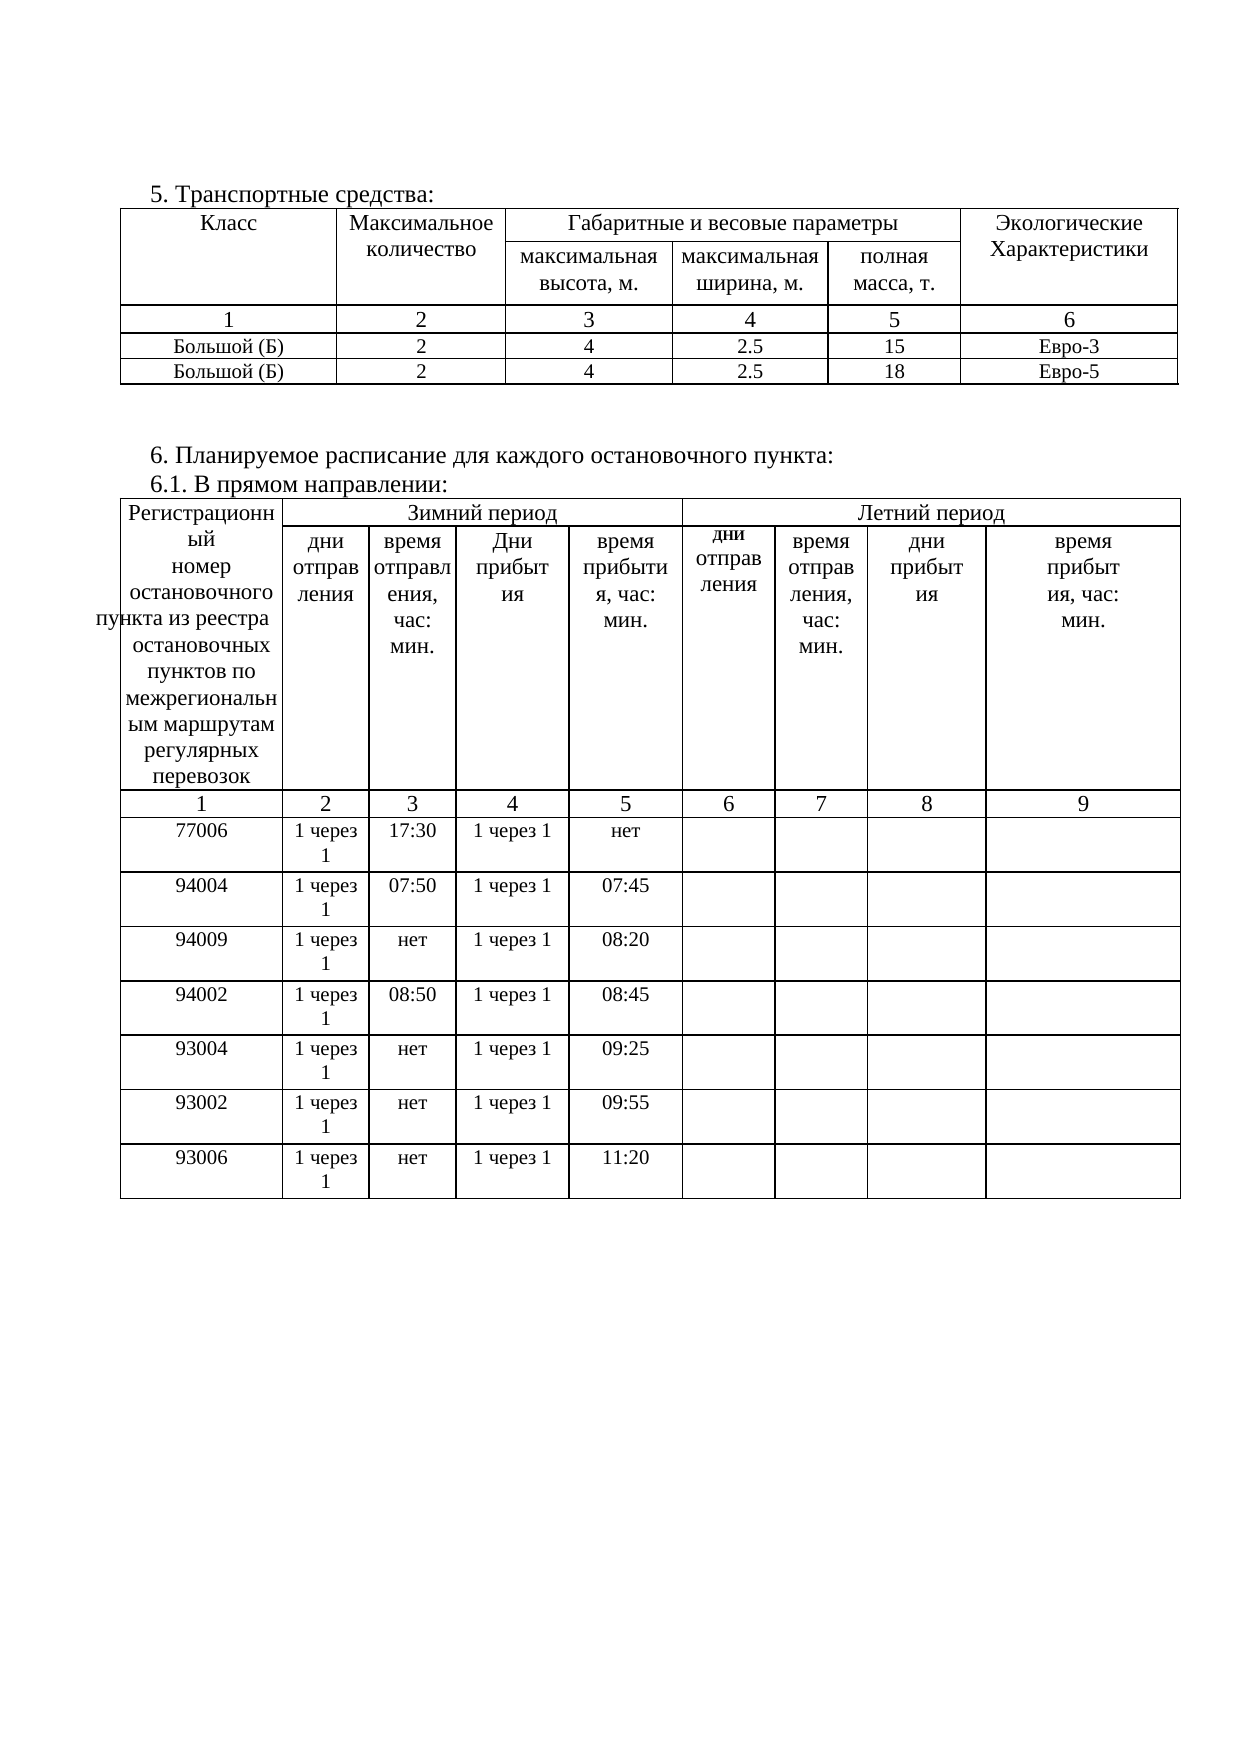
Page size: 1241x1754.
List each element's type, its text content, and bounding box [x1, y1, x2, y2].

table_cell [683, 1145, 774, 1197]
table_cell дни прибыт ия [868, 527, 985, 789]
table_cell 4 [457, 791, 568, 817]
table_cell 2 [337, 334, 505, 358]
table_cell 94009 [121, 927, 282, 980]
text 5. Транспортные средства: [150, 179, 1090, 207]
table_cell 08:50 [370, 982, 455, 1034]
table_cell 08:45 [570, 982, 682, 1034]
table_cell [987, 818, 1180, 871]
table_cell 1 через 1 [457, 818, 568, 871]
table_cell [987, 1090, 1180, 1143]
table_cell нет [570, 818, 682, 871]
table_cell 1 через 1 [457, 927, 568, 980]
table_cell [776, 873, 867, 926]
table_cell [987, 1145, 1180, 1197]
table_cell дни отправ ления [283, 527, 368, 789]
table_cell 93002 [121, 1090, 282, 1143]
table_cell 2.5 [673, 334, 827, 358]
table_cell 1 [121, 791, 282, 817]
table_cell 07:45 [570, 873, 682, 926]
table_cell [683, 1090, 774, 1143]
table_cell время отправл ения, час: мин. [370, 527, 455, 789]
table_cell Большой (Б) [121, 334, 336, 358]
table_cell [776, 927, 867, 980]
table_cell максимальная высота, м. [506, 242, 672, 304]
table_cell [868, 873, 985, 926]
table_cell 2.5 [673, 359, 827, 383]
table_cell 1 через 1 [457, 873, 568, 926]
table_cell 1 через 1 [457, 1090, 568, 1143]
table_cell 1 [121, 306, 336, 332]
table_cell 5 [570, 791, 682, 817]
table_cell [868, 1036, 985, 1089]
text 6. Планируемое расписание для каждого остановочного пункта: [150, 440, 1090, 469]
table_cell 09:25 [570, 1036, 682, 1089]
table_cell [683, 982, 774, 1034]
table_cell [987, 873, 1180, 926]
table_cell 1 через 1 [283, 818, 368, 871]
table_cell [987, 927, 1180, 980]
table_cell 2 [337, 359, 505, 383]
table_cell 3 [370, 791, 455, 817]
table_cell [868, 982, 985, 1034]
table_cell 18 [829, 359, 960, 383]
table_cell [987, 1036, 1180, 1089]
table_cell [868, 818, 985, 871]
table_cell 93006 [121, 1145, 282, 1197]
table_cell Дни прибыт ия [457, 527, 568, 789]
table_cell ДНИ отправ ления [683, 527, 774, 789]
table_cell [868, 1090, 985, 1143]
table_cell время отправ ления, час: мин. [776, 527, 867, 789]
table_header Максимальное количество [337, 209, 505, 304]
table_cell 93004 [121, 1036, 282, 1089]
table_cell 1 через 1 [283, 927, 368, 980]
table_cell [868, 1145, 985, 1197]
table_cell [683, 818, 774, 871]
table_cell 1 через 1 [457, 982, 568, 1034]
table_cell [776, 1090, 867, 1143]
table_cell [683, 1036, 774, 1089]
table_cell Евро-3 [961, 334, 1177, 358]
table_cell 2 [283, 791, 368, 817]
table_cell 94004 [121, 873, 282, 926]
table_cell нет [370, 1145, 455, 1197]
table_cell Большой (Б) [121, 359, 336, 383]
table_cell 1 через 1 [283, 1090, 368, 1143]
table_cell 4 [673, 306, 827, 332]
table_header Габаритные и весовые параметры [506, 209, 960, 241]
table_cell 6 [683, 791, 774, 817]
table_cell 2 [337, 306, 505, 332]
table_cell 17:30 [370, 818, 455, 871]
table_cell 1 через 1 [283, 873, 368, 926]
table_cell нет [370, 927, 455, 980]
table_cell 3 [506, 306, 672, 332]
text 6.1. В прямом направлении: [150, 469, 1090, 497]
table_cell [776, 1036, 867, 1089]
table_header Зимний период [283, 499, 682, 525]
table_cell 94002 [121, 982, 282, 1034]
table_cell 09:55 [570, 1090, 682, 1143]
table_cell [683, 927, 774, 980]
table_cell 1 через 1 [283, 1145, 368, 1197]
table_cell [987, 982, 1180, 1034]
table_header Экологические Характеристики [961, 209, 1177, 304]
table_cell [776, 818, 867, 871]
table_cell нет [370, 1090, 455, 1143]
table_cell 08:20 [570, 927, 682, 980]
table_cell 15 [829, 334, 960, 358]
table_cell [776, 982, 867, 1034]
table_cell 1 через 1 [457, 1145, 568, 1197]
table_cell [776, 1145, 867, 1197]
table_cell 9 [987, 791, 1180, 817]
table_cell 1 через 1 [283, 982, 368, 1034]
table_cell 1 через 1 [457, 1036, 568, 1089]
table_cell 07:50 [370, 873, 455, 926]
table_header Летний период [683, 499, 1180, 525]
table_cell 7 [776, 791, 867, 817]
table_cell Евро-5 [961, 359, 1177, 383]
table_header Класс [121, 209, 336, 304]
table_cell максимальная ширина, м. [673, 242, 827, 304]
table_cell полная масса, т. [829, 242, 960, 304]
table_cell [868, 927, 985, 980]
table_cell время прибыти я, час: мин. [570, 527, 682, 789]
table_cell нет [370, 1036, 455, 1089]
table_cell 4 [506, 334, 672, 358]
table_cell 8 [868, 791, 985, 817]
table_header Регистрационный номер остановочного пункта из реестра остановочных пунктов по межрегиональным маршрутам регулярных перевозок [121, 499, 282, 789]
table_cell 11:20 [570, 1145, 682, 1197]
table_cell 5 [829, 306, 960, 332]
table_cell [683, 873, 774, 926]
table_cell 77006 [121, 818, 282, 871]
table_cell 1 через 1 [283, 1036, 368, 1089]
table_cell время прибыт ия, час: мин. [987, 527, 1180, 789]
table_cell 6 [961, 306, 1177, 332]
table_cell 4 [506, 359, 672, 383]
